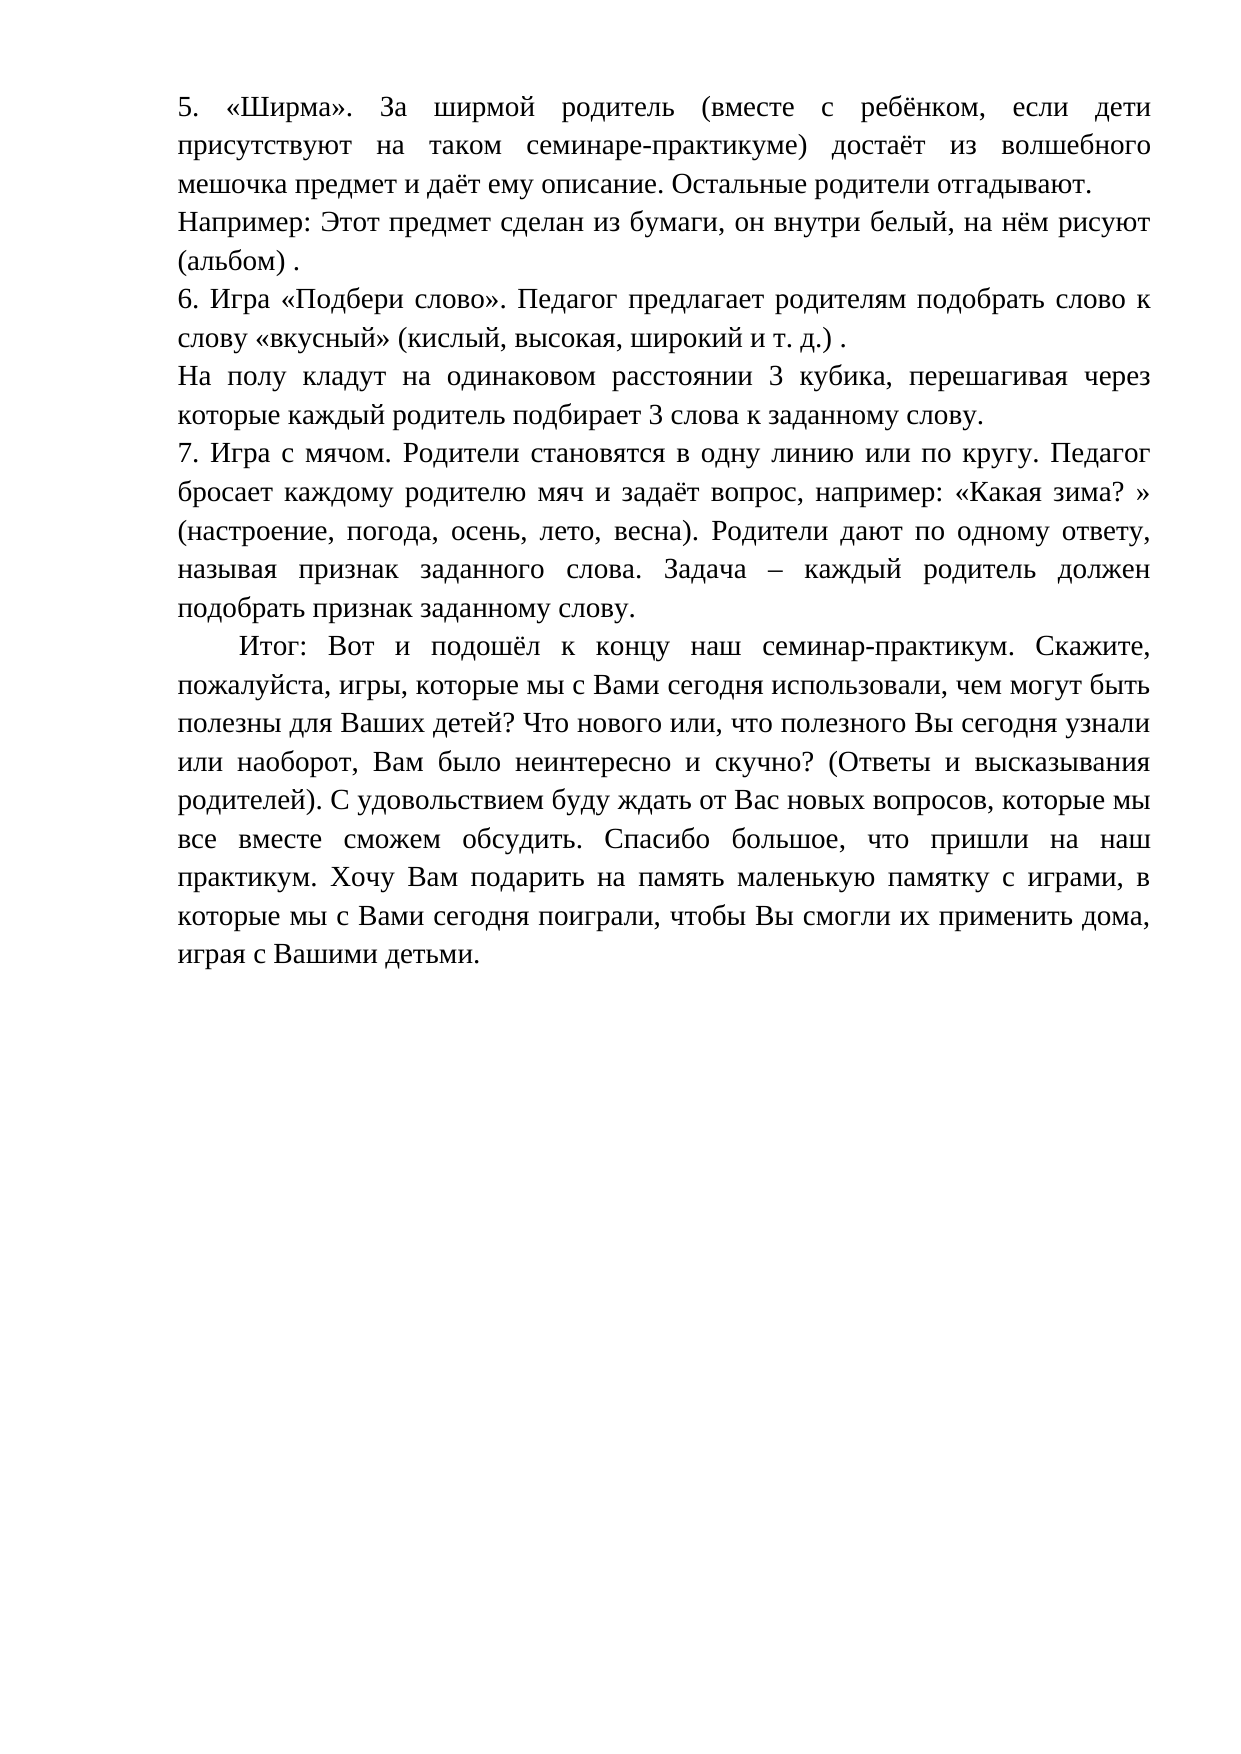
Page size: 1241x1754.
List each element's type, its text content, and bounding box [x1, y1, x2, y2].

text Итог: Вот и подошёл к концу наш семинар-практикум. Скажите, пожалуйста, игры, которые мы с Вами сегодня использовали, чем могут быть полезны для Ваших детей? Что нового или, что полезного Вы сегодня узнали или наоборот, Вам было неинтересно и скучно? (Ответы и высказывания родителей). С удовольствием буду ждать от Вас новых вопросов, которые мы все вместе сможем обсудить. Спасибо большое, что пришли на наш практикум. Хочу Вам подарить на память маленькую памятку с играми, в которые мы с Вами сегодня поиграли, чтобы Вы смогли их применить дома, играя с Вашими детьми. [177, 628, 1152, 970]
text 7. Игра с мячом. Родители становятся в одну линию или по кругу. Педагог бросает каждому родителю мяч и задаёт вопрос, например: «Какая зима? » (настроение, погода, осень, лето, весна). Родители дают по одному ответу, называя признак заданного слова. Задача – каждый родитель должен подобрать признак заданному слову. [177, 436, 1152, 623]
text Например: Этот предмет сделан из бумаги, он внутри белый, на нём рисуют (альбом) . [177, 204, 1152, 276]
text 6. Игра «Подбери слово». Педагог предлагает родителям подобрать слово к слову «вкусный» (кислый, высокая, широкий и т. д.) . [177, 281, 1152, 353]
text На полу кладут на одинаковом расстоянии 3 кубика, перешагивая через которые каждый родитель подбирает 3 слова к заданному слову. [177, 358, 1152, 431]
text 5. «Ширма». За ширмой родитель (вместе с ребёнком, если дети присутствуют на таком семинаре-практикуме) достаёт из волшебного мешочка предмет и даёт ему описание. Остальные родители отгадывают. [177, 89, 1152, 199]
